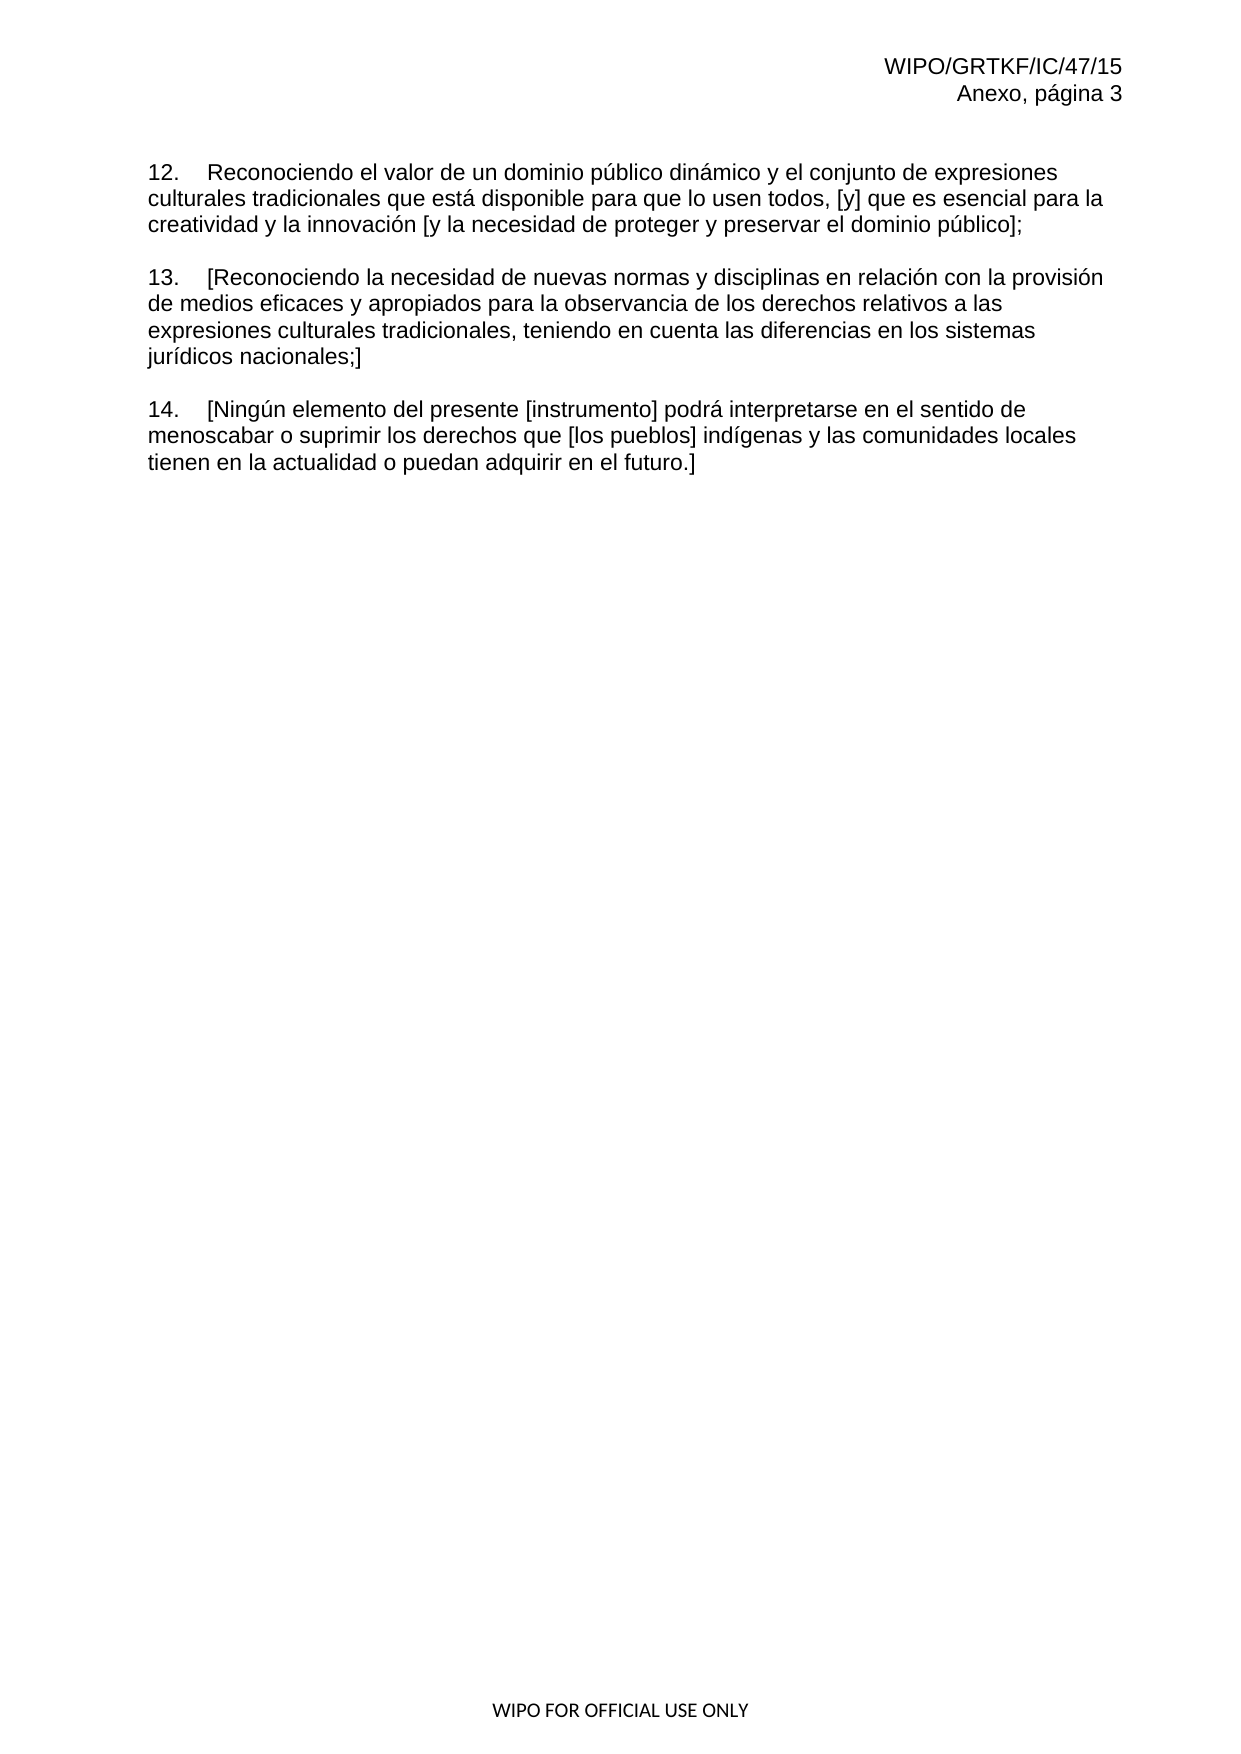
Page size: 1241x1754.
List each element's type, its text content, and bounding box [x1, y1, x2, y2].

list [Ningún elemento del presente [instrumento] podrá interpretarse en el sentido de menoscabar o suprimir los derechos que [los pueblos] indígenas y las comunidades locales tienen en la actualidad o puedan adquirir en el futuro.] [148, 396, 1122, 475]
list [Reconociendo la necesidad de nuevas normas y disciplinas en relación con la provisión de medios eficaces y apropiados para la observancia de los derechos relativos a las expresiones culturales tradicionales, teniendo en cuenta las diferencias en los sistemas jurídicos nacionales;] [148, 264, 1122, 369]
list Reconociendo el valor de un dominio público dinámico y el conjunto de expresiones culturales tradicionales que está disponible para que lo usen todos, [y] que es esencial para la creatividad y la innovación [y la necesidad de proteger y preservar el dominio público]; [148, 158, 1122, 238]
